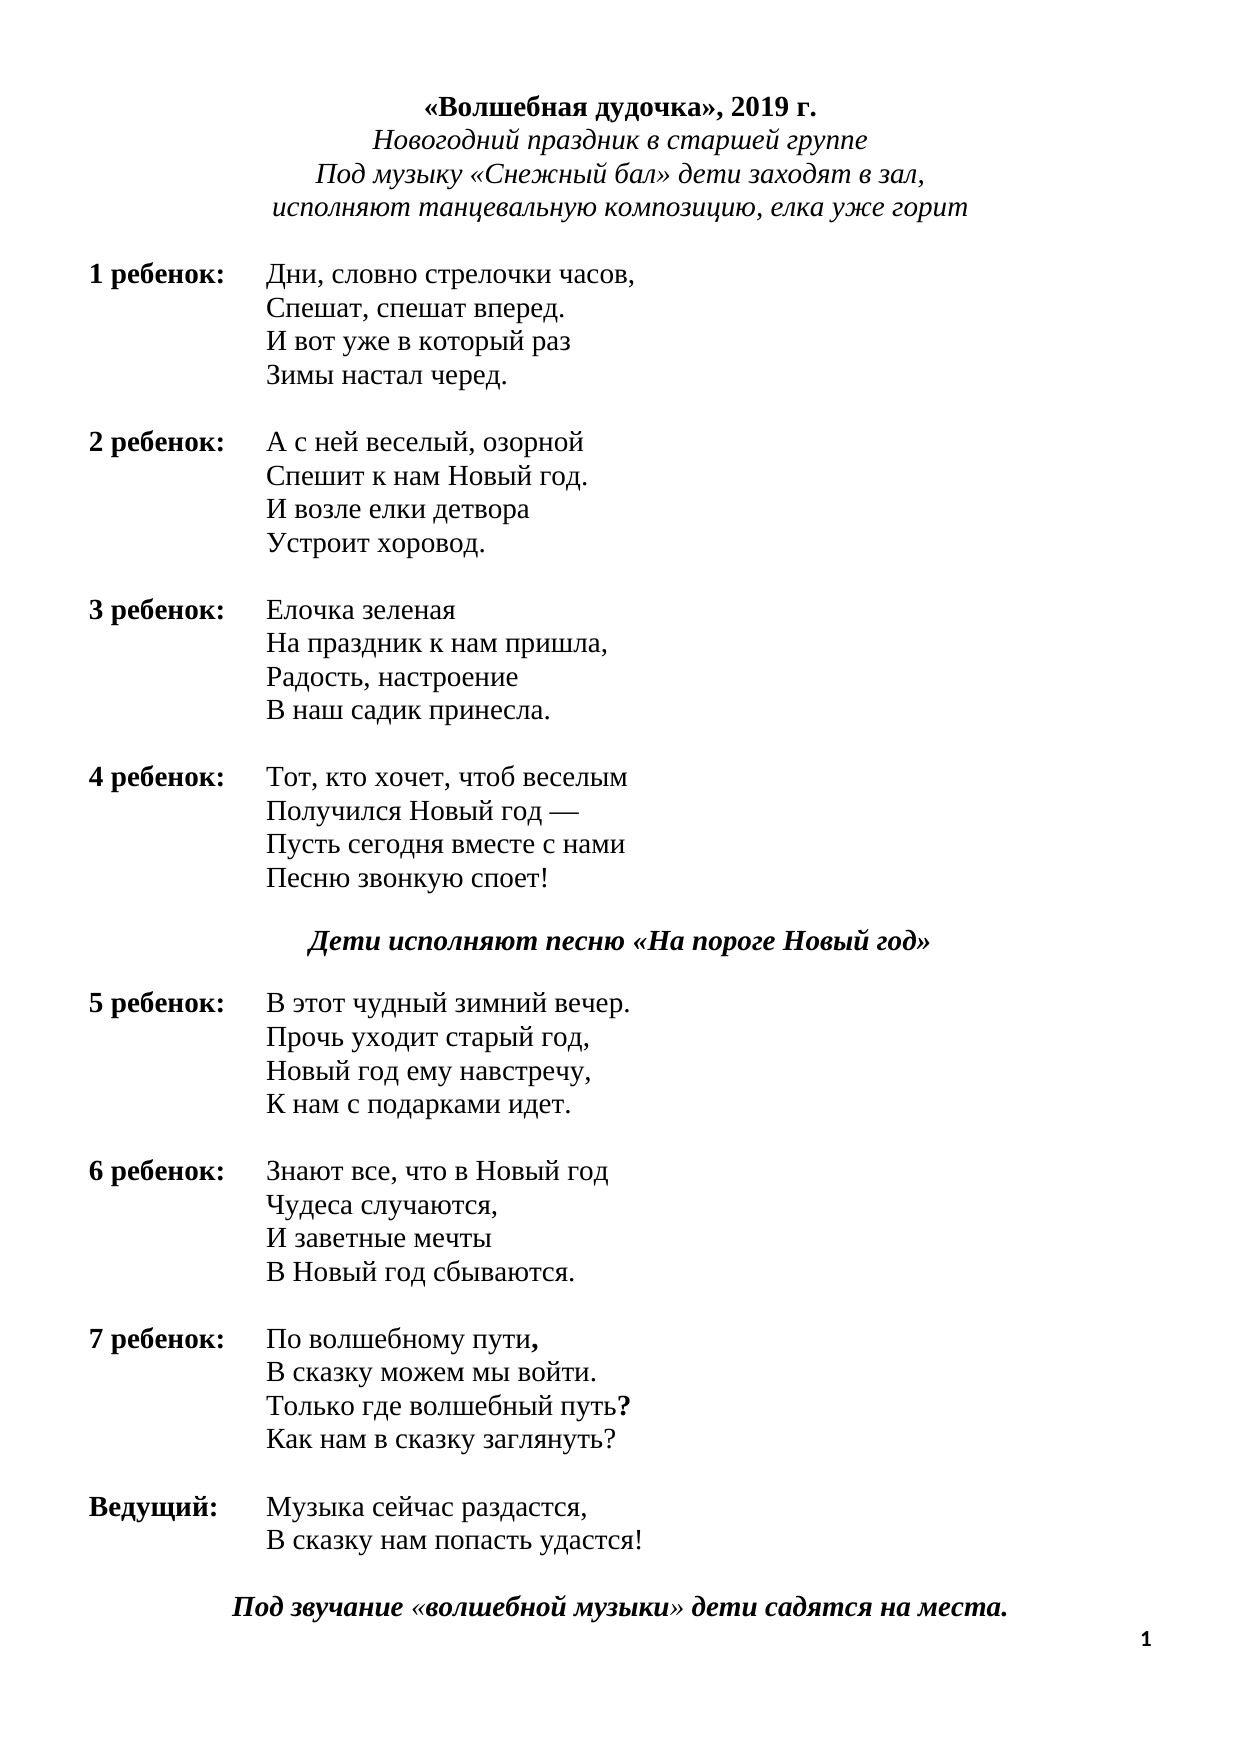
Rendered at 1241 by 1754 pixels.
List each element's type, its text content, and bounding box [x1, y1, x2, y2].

text Спешит к нам Новый год. [89, 458, 1152, 491]
text Только где волшебный путь? [89, 1388, 1152, 1422]
text исполняют танцевальную композицию, елка уже горит [89, 189, 1152, 223]
text К нам с подарками идет. [89, 1086, 1152, 1120]
text 4 ребенок: Тот, кто хочет, чтоб веселым [89, 759, 1152, 793]
text 1 ребенок: Дни, словно стрелочки часов, [89, 256, 1152, 290]
text И возле елки детвора [89, 491, 1152, 525]
text 6 ребенок: Знают все, что в Новый год [89, 1153, 1152, 1187]
text На праздник к нам пришла, [89, 625, 1152, 659]
text Радость, настроение [89, 659, 1152, 692]
text И вот уже в который раз [89, 323, 1152, 357]
text «Волшебная дудочка», 2019 г. [89, 89, 1152, 122]
text В наш садик принесла. [89, 692, 1152, 726]
text В сказку нам попасть удастся! [89, 1522, 1152, 1556]
text Дети исполняют песню «На пороге Новый год» [89, 923, 1152, 956]
text Новогодний праздник в старшей группе [89, 122, 1152, 156]
text Получился Новый год — [89, 793, 1152, 827]
text В Новый год сбываются. [89, 1254, 1152, 1287]
text Как нам в сказку заглянуть? [89, 1422, 1152, 1455]
text Прочь уходит старый год, [89, 1019, 1152, 1053]
text В сказку можем мы войти. [89, 1354, 1152, 1388]
text 7 ребенок: По волшебному пути, [89, 1321, 1152, 1354]
text Чудеса случаются, [89, 1187, 1152, 1220]
text 5 ребенок: В этот чудный зимний вечер. [89, 986, 1152, 1019]
text 3 ребенок: Елочка зеленая [89, 592, 1152, 625]
text Песню звонкую споет! [89, 860, 1152, 894]
text Спешат, спешат вперед. [89, 290, 1152, 323]
text Новый год ему навстречу, [89, 1053, 1152, 1086]
text Под звучание «волшебной музыки» дети садятся на места. [89, 1589, 1152, 1623]
text Устроит хоровод. [89, 525, 1152, 558]
text Зимы настал черед. [89, 357, 1152, 391]
text Пусть сегодня вместе с нами [89, 827, 1152, 860]
text Ведущий: Музыка сейчас раздастся, [89, 1489, 1152, 1522]
text 2 ребенок: А с ней веселый, озорной [89, 424, 1152, 458]
text И заветные мечты [89, 1220, 1152, 1254]
text Под музыку «Снежный бал» дети заходят в зал, [89, 156, 1152, 189]
